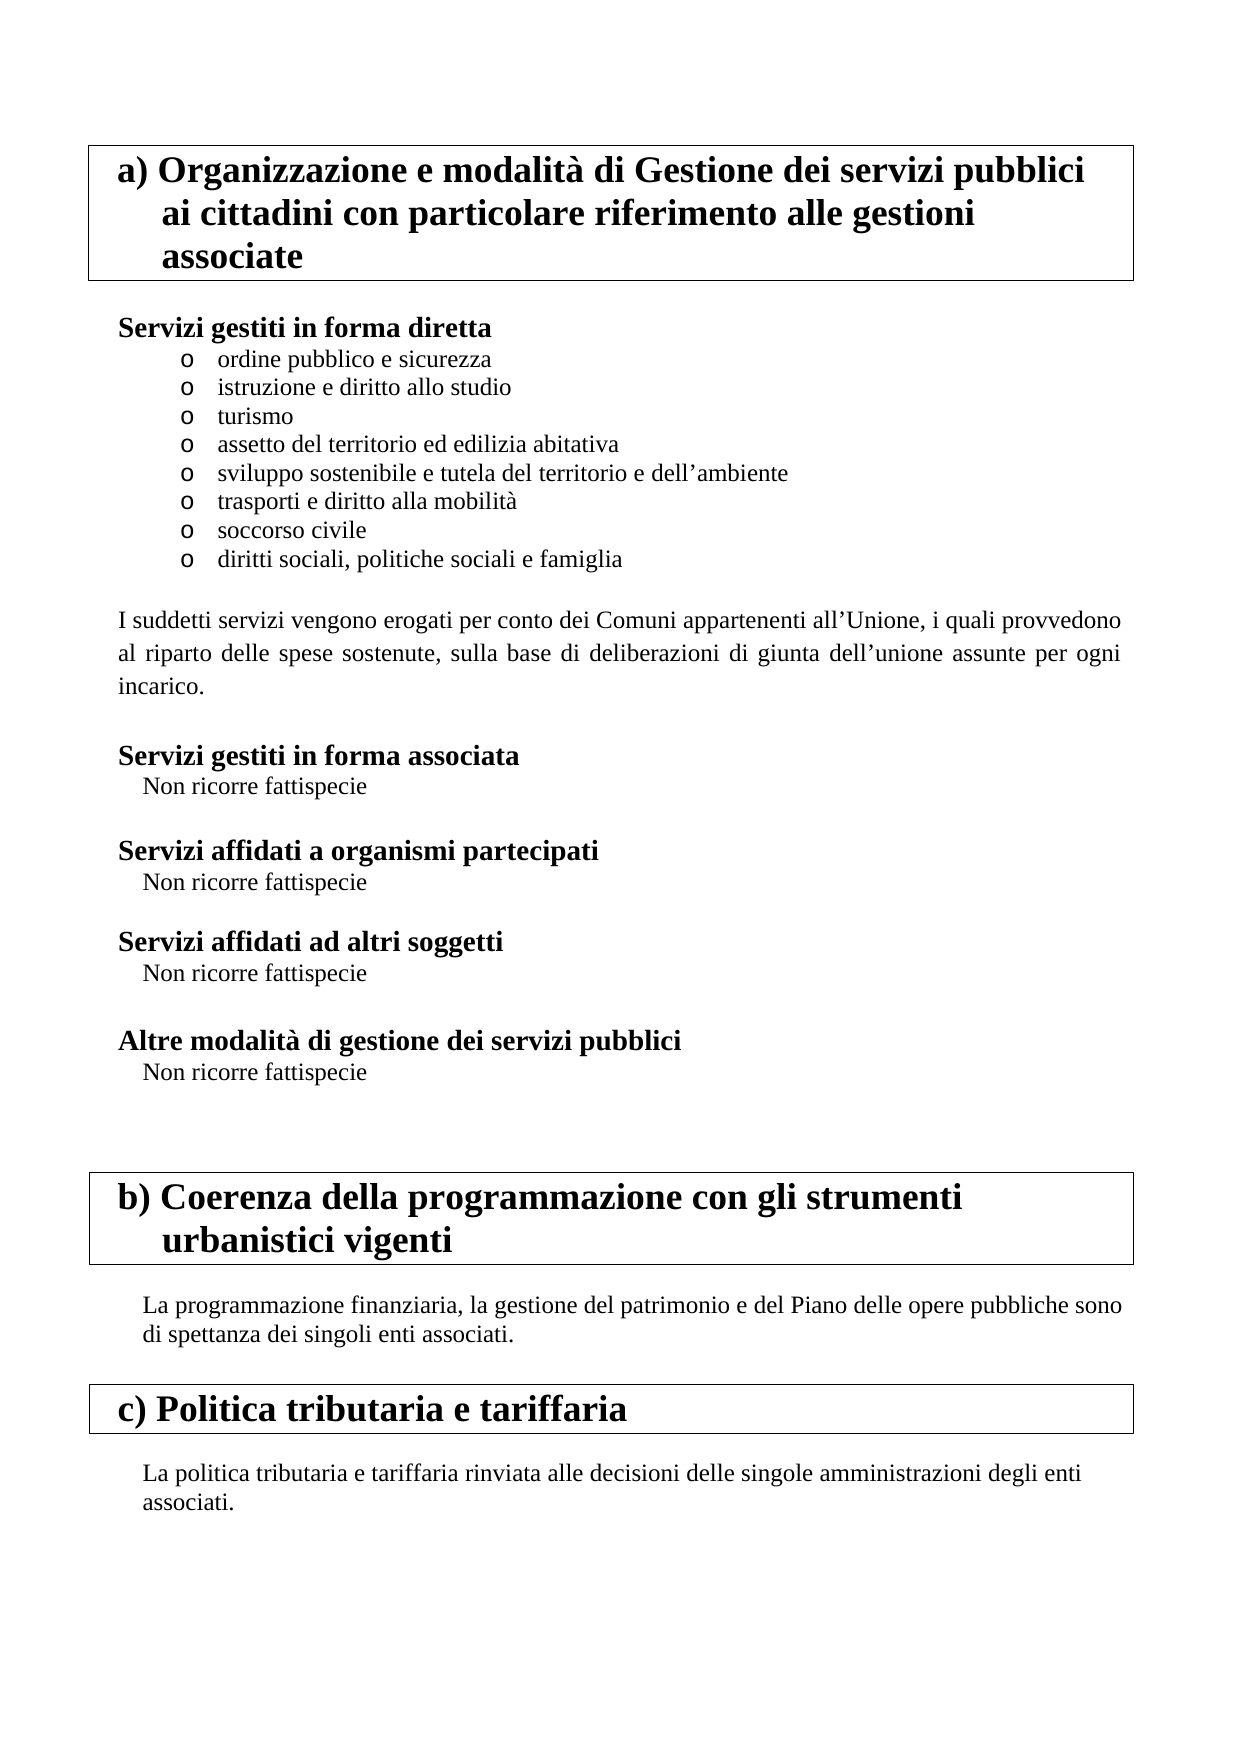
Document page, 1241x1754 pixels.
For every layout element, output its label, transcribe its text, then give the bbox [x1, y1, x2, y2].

list diritti sociali, politiche sociali e famiglia [179, 544, 1161, 573]
text I suddetti servizi vengono erogati per conto dei Comuni appartenenti all’Unione, i quali provvedono al riparto delle spese sostenute, sulla base di deliberazioni di giunta dell’unione assunte per ogni incarico. [118, 605, 1123, 700]
list assetto del territorio ed edilizia abitativa [179, 430, 1161, 459]
list ordine pubblico e sicurezza [179, 344, 1161, 373]
text Non ricorre fattispecie [142, 867, 1161, 896]
text La politica tributaria e tariffaria rinviata alle decisioni delle singole amministrazioni degli enti associati. [142, 1458, 1161, 1516]
list turismo [179, 402, 1161, 430]
subtitle Servizi affidati a organismi partecipati [118, 834, 1161, 867]
list istruzione e diritto allo studio [179, 373, 1161, 402]
text Non ricorre fattispecie [142, 1057, 1161, 1086]
subtitle Altre modalità di gestione dei servizi pubblici [118, 1024, 1161, 1057]
text Non ricorre fattispecie [142, 958, 1161, 987]
list sviluppo sostenibile e tutela del territorio e dell’ambiente [179, 459, 1161, 487]
subtitle Servizi gestiti in forma associata [118, 738, 1161, 772]
list soccorso civile [179, 515, 1161, 544]
text Servizi gestiti in forma diretta [118, 311, 1161, 344]
text La programmazione finanziaria, la gestione del patrimonio e del Piano delle opere pubbliche sono di spettanza dei singoli enti associati. [142, 1290, 1125, 1347]
list trasporti e diritto alla mobilità [179, 487, 1161, 515]
subtitle Servizi affidati ad altri soggetti [118, 925, 1161, 958]
text Non ricorre fattispecie [142, 772, 1161, 801]
